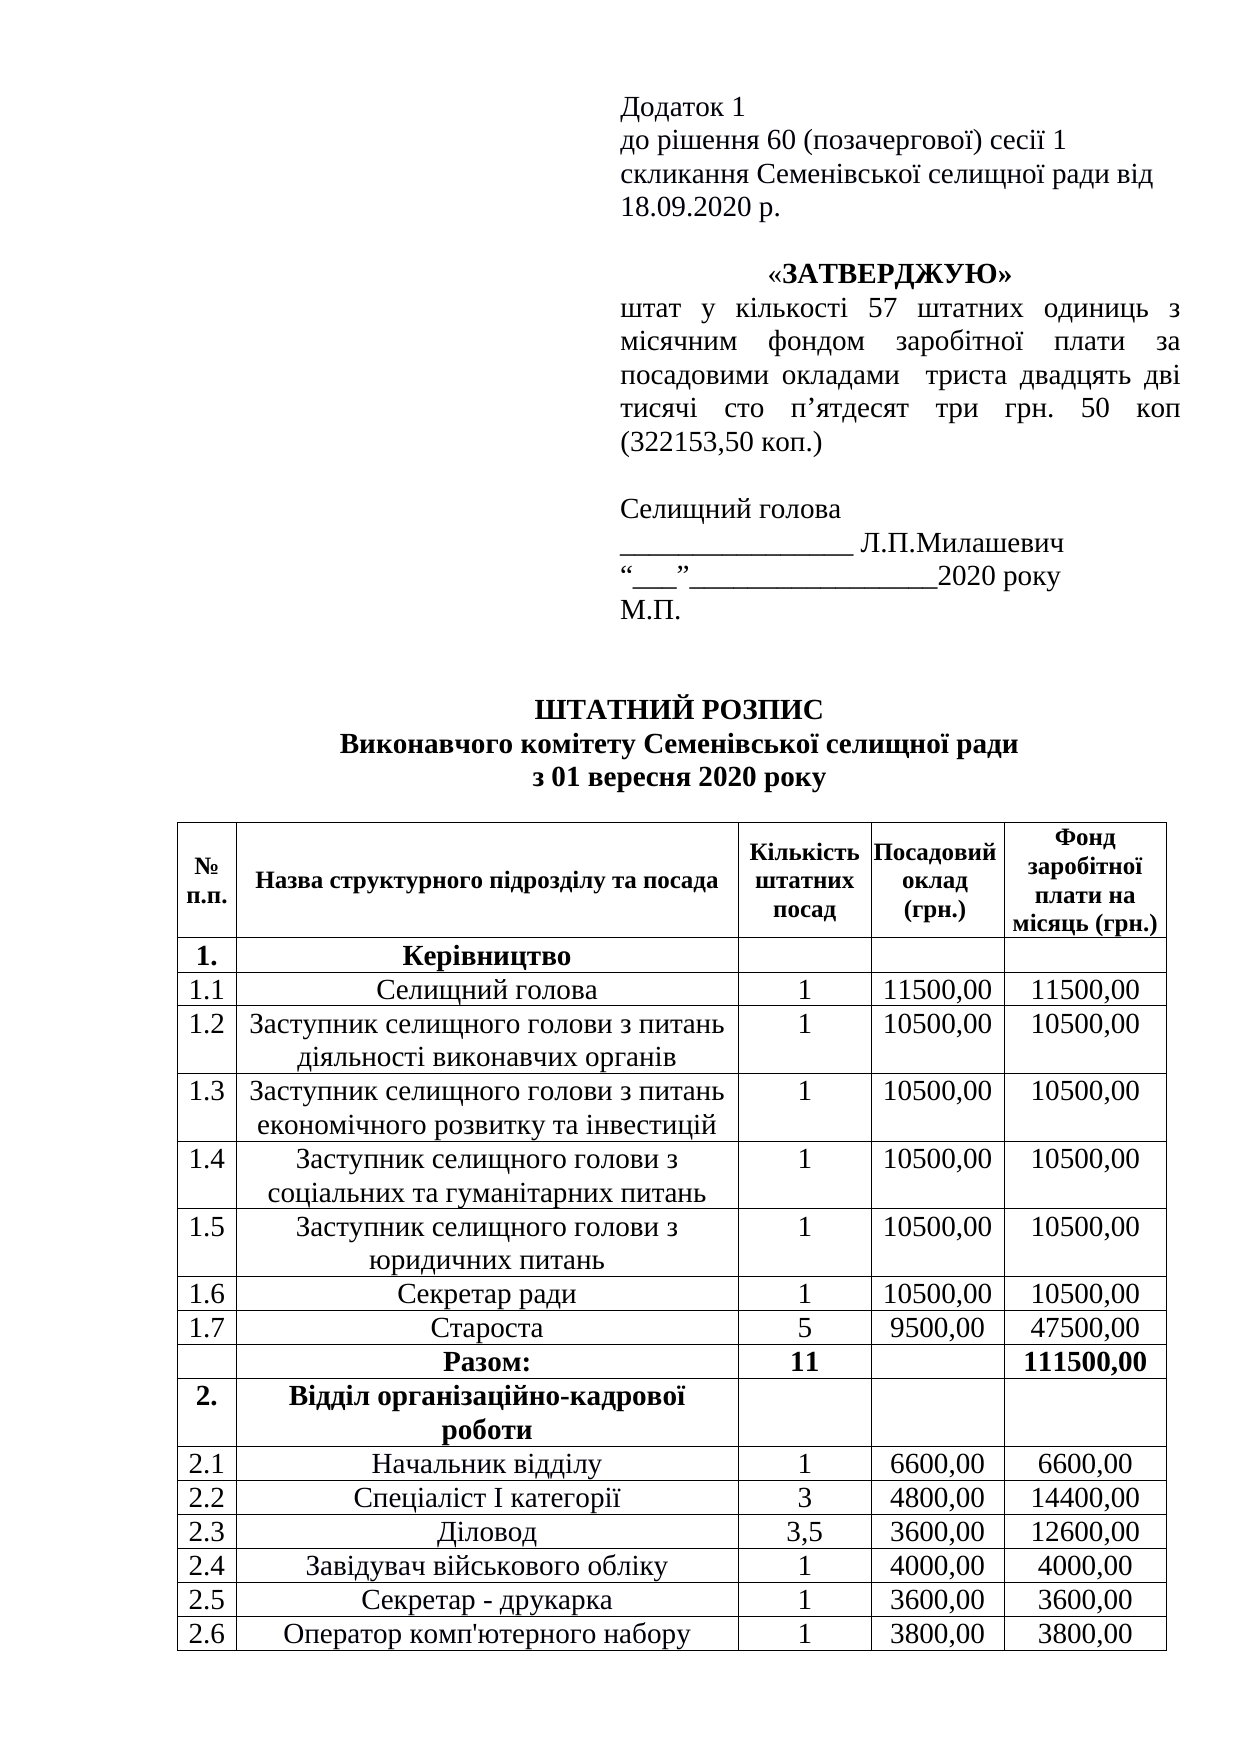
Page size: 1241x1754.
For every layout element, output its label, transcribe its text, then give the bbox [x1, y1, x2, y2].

table_cell 3800,00 [1005, 1617, 1166, 1650]
text М.П. [177, 592, 1181, 625]
table_cell 11500,00 [872, 973, 1004, 1005]
table_cell [1005, 1379, 1166, 1446]
table_cell [178, 1345, 236, 1378]
table_cell 47500,00 [1005, 1311, 1166, 1344]
table_cell 3600,00 [872, 1583, 1004, 1616]
table_cell 1.5 [178, 1209, 236, 1276]
text Додаток 1 [620, 89, 1181, 122]
table_header Фонд заробітної плати на місяць (грн.) [1005, 823, 1166, 937]
text штат у кількості 57 штатних одиниць з місячним фондом заробітної плати за посадовими окладами триста двадцять дві тисячі сто п’ятдесят три грн. 50 коп (322153,50 коп.) [620, 290, 1181, 458]
table_cell 5 [739, 1311, 871, 1344]
table_cell 1 [739, 1209, 871, 1276]
table_cell 3600,00 [872, 1515, 1004, 1548]
text “___”_________________2020 року [177, 558, 1181, 592]
table_cell Завідувач військового обліку [237, 1549, 738, 1582]
table_cell [1005, 938, 1166, 971]
text з 01 вересня 2020 року [177, 759, 1181, 793]
table_cell 3,5 [739, 1515, 871, 1548]
text ШТАТНИЙ РОЗПИС [177, 692, 1181, 726]
table_cell Керівництво [237, 938, 738, 971]
table_cell Начальник відділу [237, 1447, 738, 1480]
table_cell 6600,00 [1005, 1447, 1166, 1480]
table_cell 1 [739, 1549, 871, 1582]
text ________________ Л.П.Милашевич [177, 525, 1181, 558]
table_header № п.п. [178, 823, 236, 937]
table_cell 1.7 [178, 1311, 236, 1344]
table_cell [739, 938, 871, 971]
table_cell 1 [739, 1277, 871, 1310]
table_cell 12600,00 [1005, 1515, 1166, 1548]
table_cell 10500,00 [1005, 1277, 1166, 1310]
table_cell [739, 1379, 871, 1446]
text «ЗАТВЕРДЖУЮ» [694, 256, 1181, 290]
table_cell [872, 1345, 1004, 1378]
table_cell 4800,00 [872, 1481, 1004, 1514]
table_cell 2.3 [178, 1515, 236, 1548]
table_cell [872, 1379, 1004, 1446]
text Селищний голова [177, 491, 1181, 525]
table_cell 1. [178, 938, 236, 971]
table_header Кількість штатних посад [739, 823, 871, 937]
table_cell 1 [739, 1074, 871, 1141]
table_cell 14400,00 [1005, 1481, 1166, 1514]
table_cell Спеціаліст І категорії [237, 1481, 738, 1514]
table_cell 1 [739, 1583, 871, 1616]
table_cell 10500,00 [1005, 1006, 1166, 1073]
table_cell 10500,00 [872, 1006, 1004, 1073]
table_cell 1.4 [178, 1142, 236, 1208]
table_cell 1 [739, 973, 871, 1005]
table_cell 4000,00 [872, 1549, 1004, 1582]
table_cell 11 [739, 1345, 871, 1378]
table_cell Селищний голова [237, 973, 738, 1005]
table_cell Діловод [237, 1515, 738, 1548]
table_cell 2.1 [178, 1447, 236, 1480]
table_cell 3800,00 [872, 1617, 1004, 1650]
table_cell 10500,00 [1005, 1209, 1166, 1276]
text Виконавчого комітету Семенівської селищної ради [177, 726, 1181, 759]
table_cell 2. [178, 1379, 236, 1446]
table_header Назва структурного підрозділу та посада [237, 823, 738, 937]
table_cell 1 [739, 1447, 871, 1480]
table_cell Заступник селищного голови з соціальних та гуманітарних питань [237, 1142, 738, 1208]
table_cell 10500,00 [1005, 1074, 1166, 1141]
table_cell 2.6 [178, 1617, 236, 1650]
table_cell 2.5 [178, 1583, 236, 1616]
table_cell 9500,00 [872, 1311, 1004, 1344]
table_cell 10500,00 [872, 1277, 1004, 1310]
table_cell 3 [739, 1481, 871, 1514]
table_cell 1.3 [178, 1074, 236, 1141]
table_cell 1.2 [178, 1006, 236, 1073]
table_cell 2.2 [178, 1481, 236, 1514]
table_cell Секретар - друкарка [237, 1583, 738, 1616]
table_cell 10500,00 [872, 1209, 1004, 1276]
table_cell Відділ організаційно-кадрової роботи [237, 1379, 738, 1446]
table_cell 11500,00 [1005, 973, 1166, 1005]
table_cell [872, 938, 1004, 971]
table_cell Оператор комп'ютерного набору [237, 1617, 738, 1650]
table_cell 10500,00 [872, 1142, 1004, 1208]
table_cell Заступник селищного голови з питань економічного розвитку та інвестицій [237, 1074, 738, 1141]
table_cell 4000,00 [1005, 1549, 1166, 1582]
table_cell Разом: [237, 1345, 738, 1378]
table_cell 1 [739, 1142, 871, 1208]
table_header Посадовий оклад (грн.) [872, 823, 1004, 937]
text до рішення 60 (позачергової) сесії 1 скликання Семенівської селищної ради від 18.09.2020 р. [620, 122, 1181, 223]
table_cell 10500,00 [1005, 1142, 1166, 1208]
table_cell 1.6 [178, 1277, 236, 1310]
table_cell Заступник селищного голови з юридичних питань [237, 1209, 738, 1276]
table_cell 1 [739, 1006, 871, 1073]
table_cell 6600,00 [872, 1447, 1004, 1480]
table_cell Староста [237, 1311, 738, 1344]
table_cell Заступник селищного голови з питань діяльності виконавчих органів [237, 1006, 738, 1073]
table_cell 1.1 [178, 973, 236, 1005]
table_cell 1 [739, 1617, 871, 1650]
table_cell 10500,00 [872, 1074, 1004, 1141]
table_cell Секретар ради [237, 1277, 738, 1310]
table_cell 111500,00 [1005, 1345, 1166, 1378]
table_cell 2.4 [178, 1549, 236, 1582]
table_cell 3600,00 [1005, 1583, 1166, 1616]
